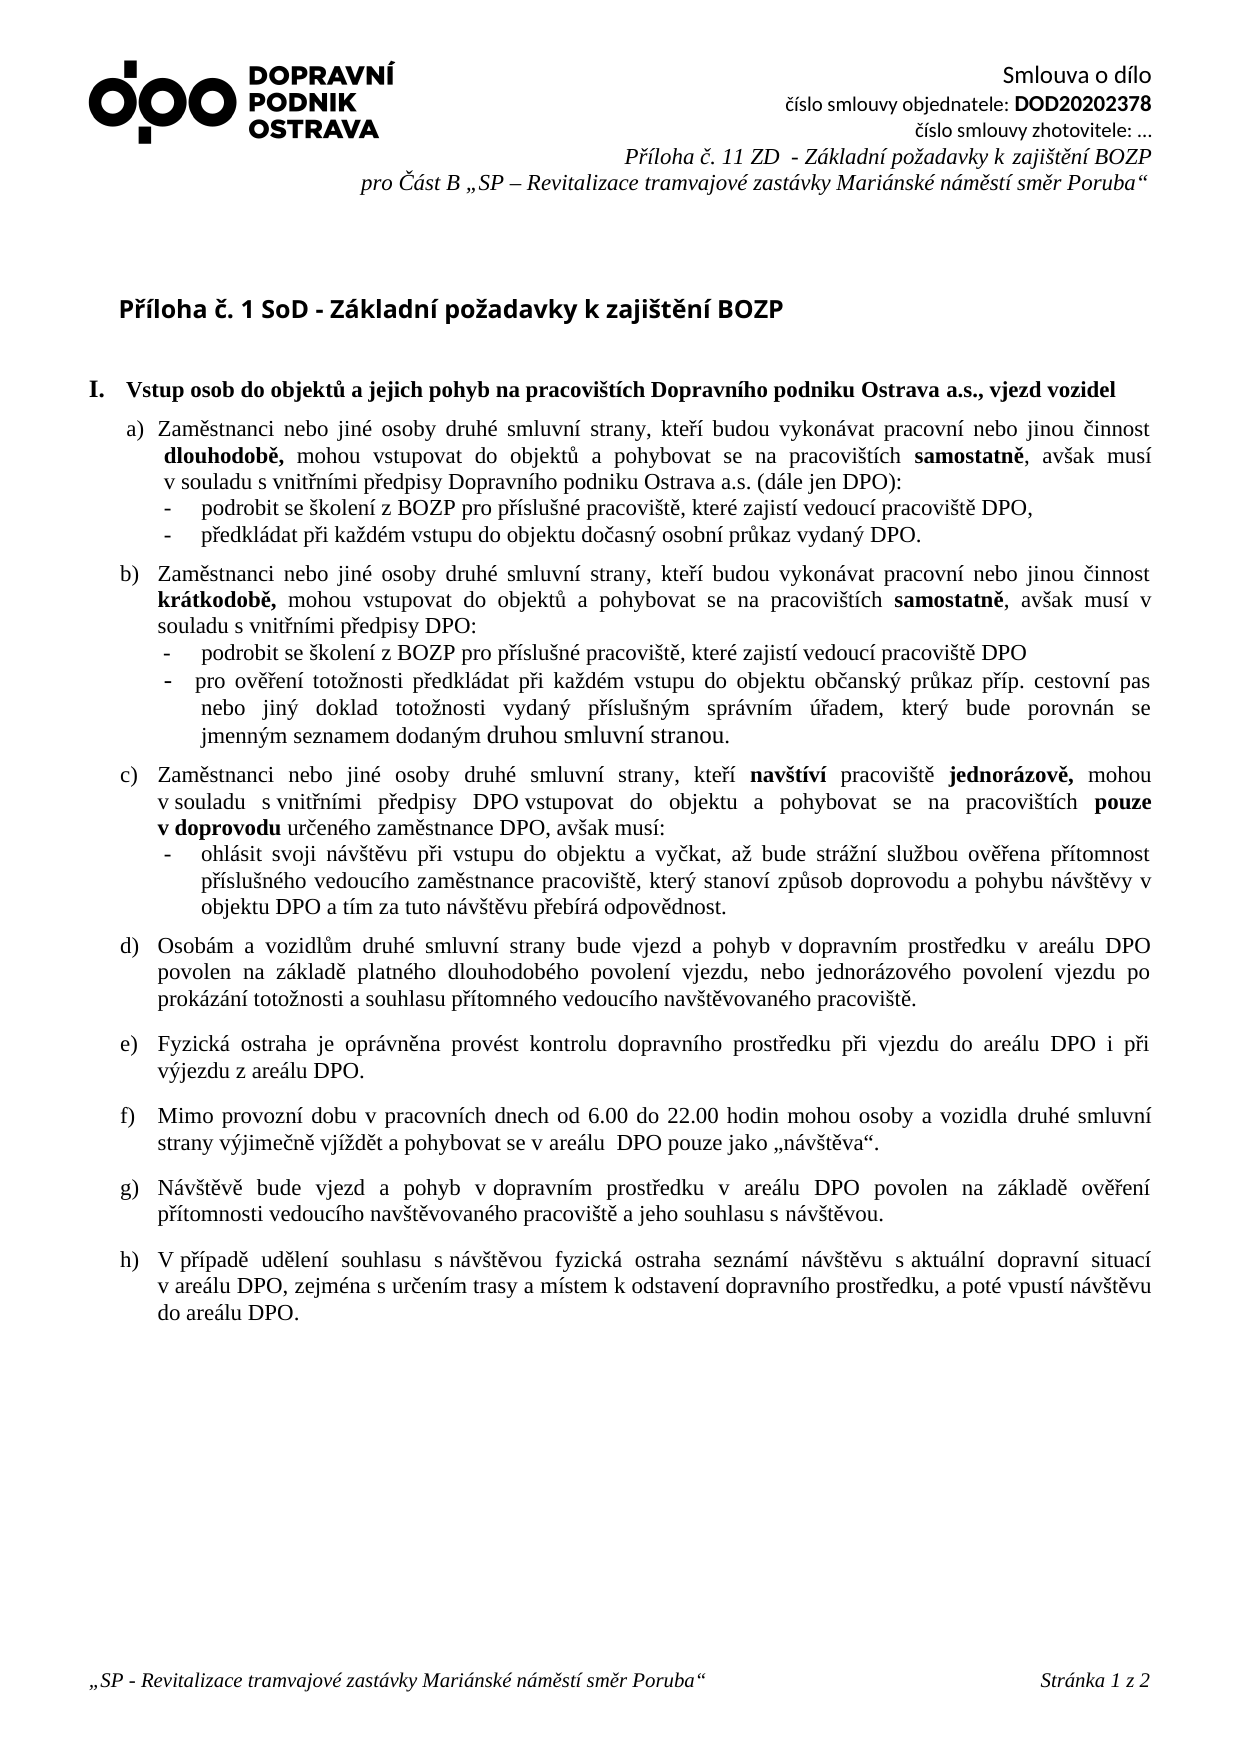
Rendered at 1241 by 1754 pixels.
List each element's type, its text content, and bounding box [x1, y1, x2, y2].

list Osobám a vozidlům druhé smluvní strany bude vjezd a pohyb v dopravním prostředku v areálu DPO povolen na základě platného dlouhodobého povolení vjezdu, nebo jednorázového povolení vjezdu po prokázání totožnosti a souhlasu přítomného vedoucího navštěvovaného pracoviště. [120, 932, 1152, 1011]
list pro ověření totožnosti předkládat při každém vstupu do objektu občanský průkaz příp. cestovní pas nebo jiný doklad totožnosti vydaný příslušným správním úřadem, který bude porovnán se jmenným seznamem dodaným druhou smluvní stranou. [164, 665, 1152, 749]
list Zaměstnanci nebo jiné osoby druhé smluvní strany, kteří budou vykonávat pracovní nebo jinou činnost krátkodobě, mohou vstupovat do objektů a pohybovat se na pracovištích samostatně, avšak musí v souladu s vnitřními předpisy DPO: [120, 560, 1152, 639]
text I. Vstup osob do objektů a jejich pohyb na pracovištích Dopravního podniku Ostrava a.s., vjezd vozidel [89, 374, 1152, 403]
text - podrobit se školení z BOZP pro příslušné pracoviště, které zajistí vedoucí pracoviště DPO [157, 639, 1152, 665]
text - podrobit se školení z BOZP pro příslušné pracoviště, které zajistí vedoucí pracoviště DPO, [164, 494, 1152, 521]
picture [88, 60, 396, 144]
text - předkládat při každém vstupu do objektu dočasný osobní průkaz vydaný DPO. [164, 521, 1152, 547]
subtitle Příloha č. 1 SoD - Základní požadavky k zajištění BOZP [118, 293, 1152, 324]
text - ohlásit svoji návštěvu při vstupu do objektu a vyčkat, až bude strážní službou ověřena přítomnost příslušného vedoucího zaměstnance pracoviště, který stanoví způsob doprovodu a pohybu návštěvy v objektu DPO a tím za tuto návštěvu přebírá odpovědnost. [164, 841, 1152, 919]
list Zaměstnanci nebo jiné osoby druhé smluvní strany, kteří budou vykonávat pracovní nebo jinou činnost dlouhodobě, mohou vstupovat do objektů a pohybovat se na pracovištích samostatně, avšak musí v souladu s vnitřními předpisy Dopravního podniku Ostrava a.s. (dále jen DPO): [126, 415, 1152, 494]
list Mimo provozní dobu v pracovních dnech od 6.00 do 22.00 hodin mohou osoby a vozidla druhé smluvní strany výjimečně vjíždět a pohybovat se v areálu DPO pouze jako „návštěva“. [120, 1102, 1152, 1155]
list V případě udělení souhlasu s návštěvou fyzická ostraha seznámí návštěvu s aktuální dopravní situací v areálu DPO, zejména s určením trasy a místem k odstavení dopravního prostředku, a poté vpustí návštěvu do areálu DPO. [120, 1246, 1152, 1325]
list Zaměstnanci nebo jiné osoby druhé smluvní strany, kteří navštíví pracoviště jednorázově, mohou v souladu s vnitřními předpisy DPO vstupovat do objektu a pohybovat se na pracovištích pouze v doprovodu určeného zaměstnance DPO, avšak musí: [120, 761, 1152, 841]
list Návštěvě bude vjezd a pohyb v dopravním prostředku v areálu DPO povolen na základě ověření přítomnosti vedoucího navštěvovaného pracoviště a jeho souhlasu s návštěvou. [120, 1174, 1152, 1227]
list Fyzická ostraha je oprávněna provést kontrolu dopravního prostředku při vjezdu do areálu DPO i při výjezdu z areálu DPO. [120, 1030, 1152, 1083]
